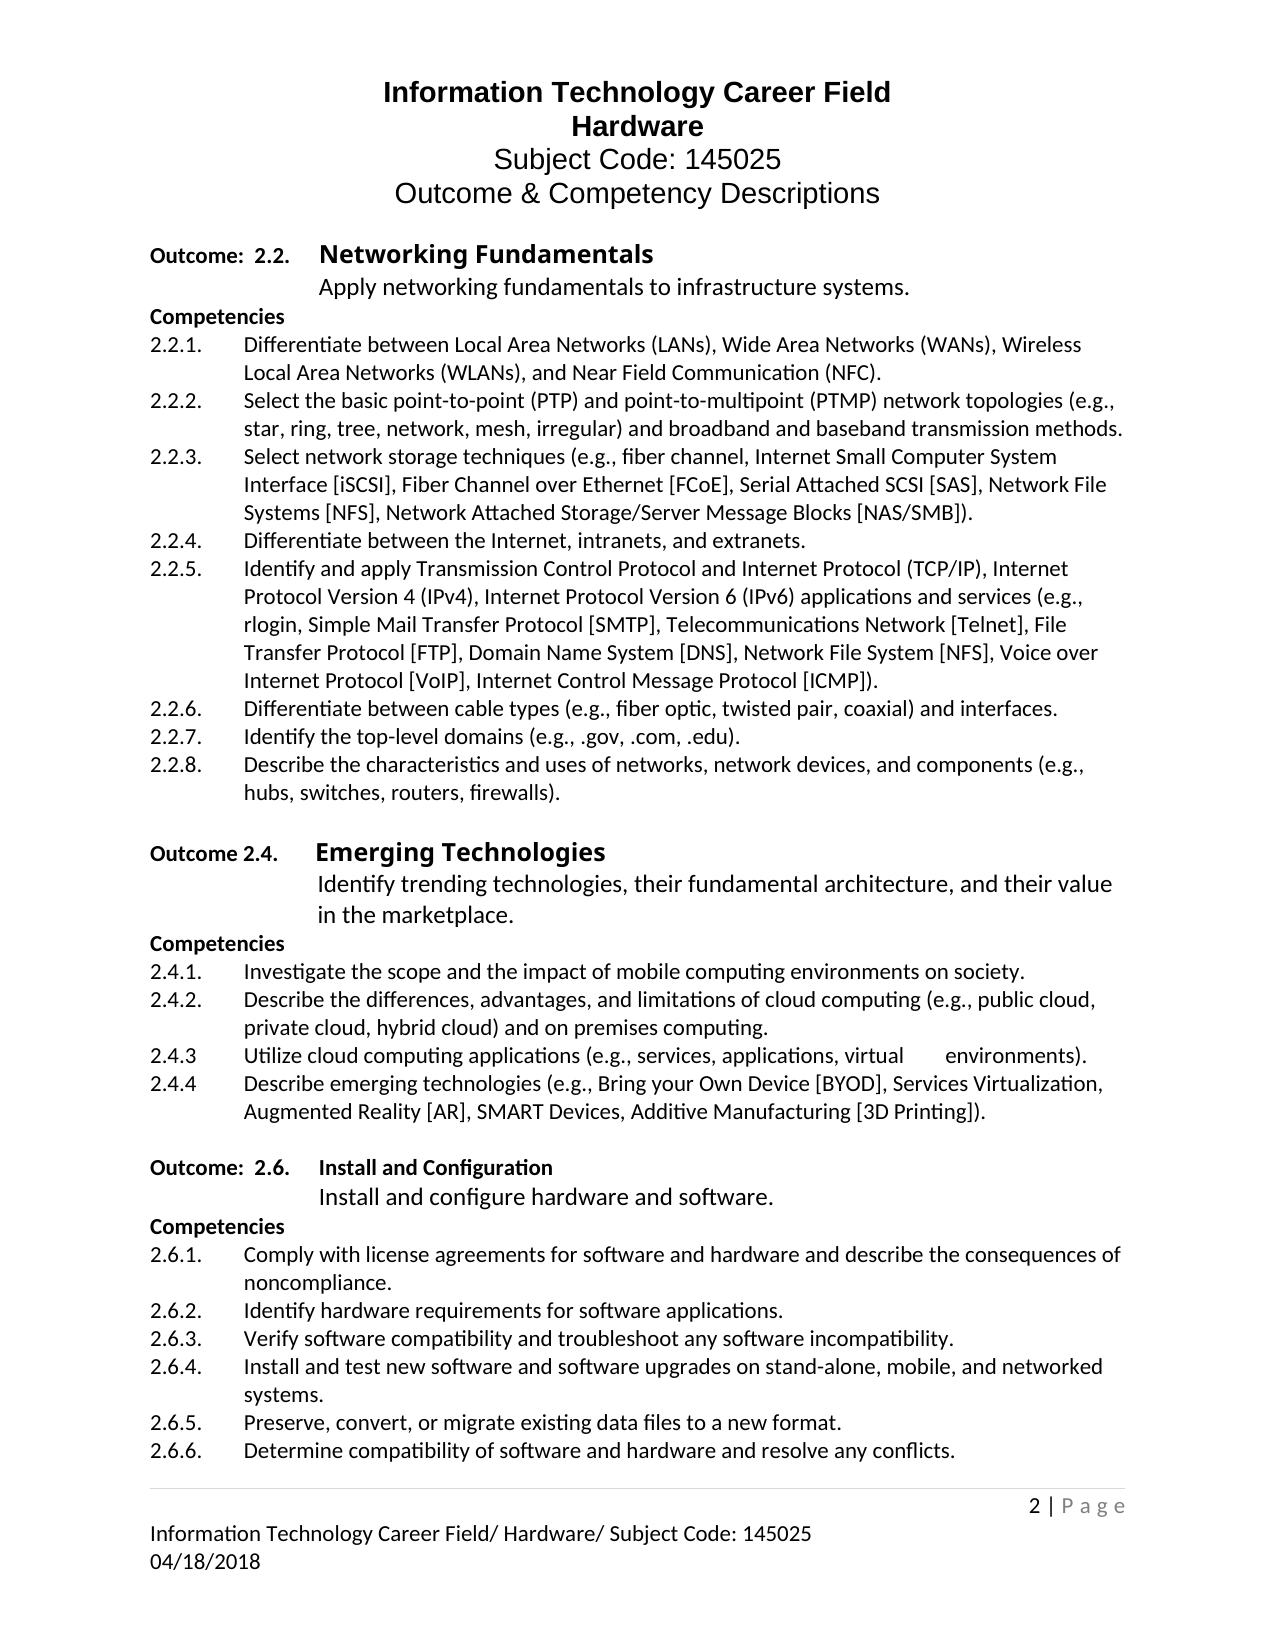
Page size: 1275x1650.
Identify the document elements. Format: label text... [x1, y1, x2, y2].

text 2.6.3. Verify software compatibility and troubleshoot any software incompatibility. [150, 1324, 1125, 1352]
text 2.2.4. Differentiate between the Internet, intranets, and extranets. [150, 526, 1125, 554]
text Competencies [150, 302, 1125, 330]
text 2.6.1. Comply with license agreements for software and hardware and describe the consequences of noncompliance. [150, 1240, 1125, 1296]
text 2.4.1. Investigate the scope and the impact of mobile computing environments on society. [150, 957, 1125, 985]
text 2.6.2. Identify hardware requirements for software applications. [150, 1296, 1125, 1324]
text 2.2.8. Describe the characteristics and uses of networks, network devices, and components (e.g., hubs, switches, routers, firewalls). [150, 750, 1125, 806]
text 2.2.2. Select the basic point-to-point (PTP) and point-to-multipoint (PTMP) network topologies (e.g., star, ring, tree, network, mesh, irregular) and broadband and baseband transmission methods. [150, 386, 1125, 442]
text 2.4.3 Utilize cloud computing applications (e.g., services, applications, virtual environments). [150, 1041, 1125, 1069]
text 2.6.6. Determine compatibility of software and hardware and resolve any conflicts. [150, 1436, 1125, 1464]
text 2.2.5. Identify and apply Transmission Control Protocol and Internet Protocol (TCP/IP), Internet Protocol Version 4 (IPv4), Internet Protocol Version 6 (IPv6) applications and services (e.g., rlogin, Simple Mail Transfer Protocol [SMTP], Telecommunications Network [Telnet], File Transfer Protocol [FTP], Domain Name System [DNS], Network File System [NFS], Voice over Internet Protocol [VoIP], Internet Control Message Protocol [ICMP]). [150, 554, 1125, 694]
text 2.2.6. Differentiate between cable types (e.g., fiber optic, twisted pair, coaxial) and interfaces. [150, 694, 1125, 722]
text Apply networking fundamentals to infrastructure systems. [150, 271, 1125, 302]
text Install and configure hardware and software. [319, 1181, 1125, 1212]
text 2.2.7. Identify the top-level domains (e.g., .gov, .com, .edu). [150, 722, 1125, 750]
text 2.4.2. Describe the differences, advantages, and limitations of cloud computing (e.g., public cloud, private cloud, hybrid cloud) and on premises computing. [150, 985, 1125, 1041]
text 2.2.3. Select network storage techniques (e.g., fiber channel, Internet Small Computer System Interface [iSCSI], Fiber Channel over Ethernet [FCoE], Serial Attached SCSI [SAS], Network File Systems [NFS], Network Attached Storage/Server Message Blocks [NAS/SMB]). [150, 442, 1125, 526]
text 2.2.1. Differentiate between Local Area Networks (LANs), Wide Area Networks (WANs), Wireless Local Area Networks (WLANs), and Near Field Communication (NFC). [150, 330, 1125, 386]
text 2.4.4 Describe emerging technologies (e.g., Bring your Own Device [BYOD], Services Virtualization, Augmented Reality [AR], SMART Devices, Additive Manufacturing [3D Printing]). [150, 1069, 1125, 1125]
text 2.6.4. Install and test new software and software upgrades on stand-alone, mobile, and networked systems. [150, 1352, 1125, 1408]
text Competencies [150, 929, 1125, 957]
text Outcome: 2.2. Networking Fundamentals [150, 237, 1125, 271]
text Competencies [150, 1212, 1125, 1240]
text Identify trending technologies, their fundamental architecture, and their value in the marketplace. [317, 868, 1125, 929]
text Outcome: 2.6. Install and Configuration [150, 1153, 1125, 1181]
text 2.6.5. Preserve, convert, or migrate existing data files to a new format. [150, 1408, 1125, 1436]
text Outcome 2.4. Emerging Technologies [150, 834, 1125, 868]
